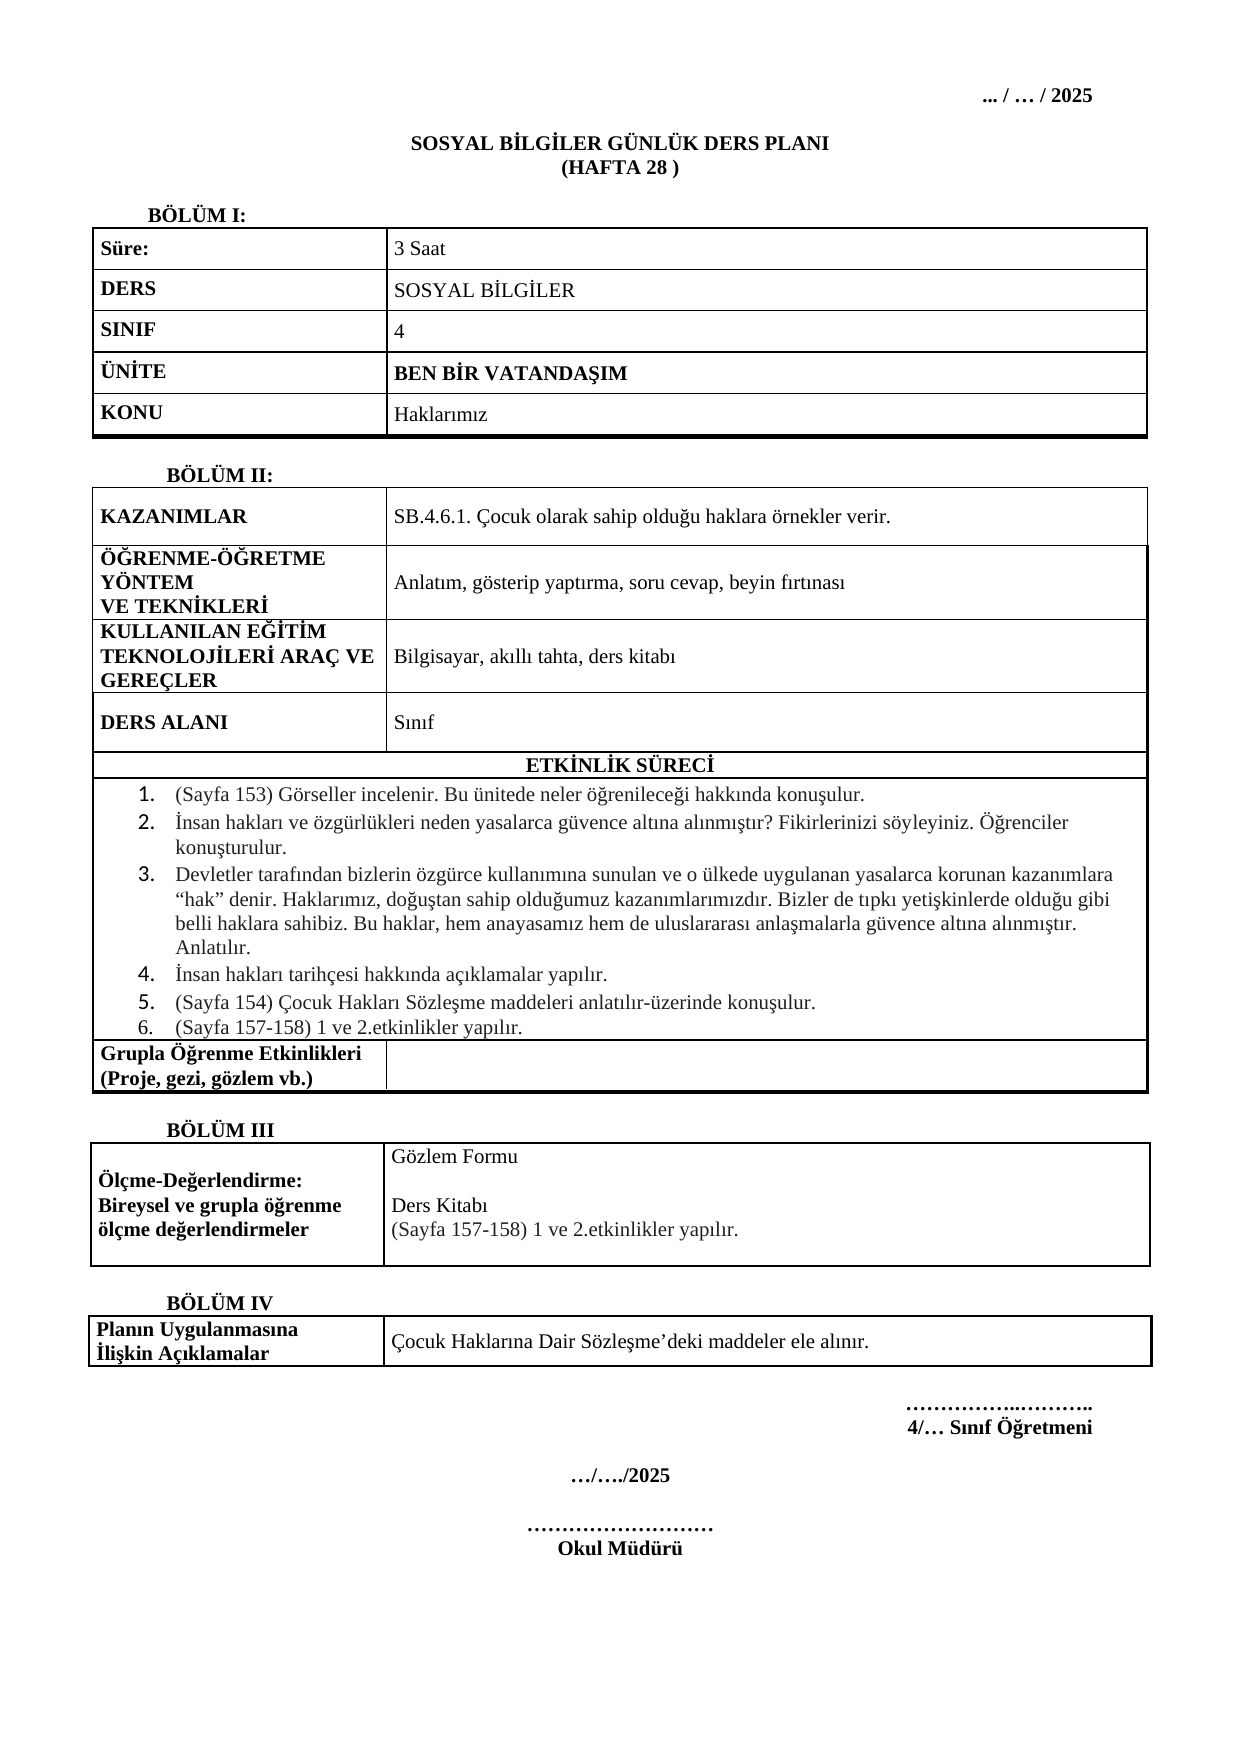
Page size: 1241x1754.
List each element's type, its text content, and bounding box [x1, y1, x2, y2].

table_header Gözlem Formu Ders Kitabı (Sayfa 157-158) 1 ve 2.etkinlikler yapılır. [385, 1144, 1149, 1265]
table_header KAZANIMLAR [93, 488, 386, 545]
text ……………..……….. [148, 1391, 1092, 1415]
text …/…./2025 [148, 1463, 1092, 1487]
text BÖLÜM I: [148, 203, 1092, 227]
table_cell Sınıf [387, 693, 1146, 751]
table_header SB.4.6.1. Çocuk olarak sahip olduğu haklara örnekler verir. [387, 488, 1147, 545]
table_cell ÜNİTE [94, 353, 386, 392]
table_header Ölçme-Değerlendirme: Bireysel ve grupla öğrenme ölçme değerlendirmeler [92, 1144, 383, 1265]
table_cell DERS ALANI [94, 693, 386, 751]
table_cell SINIF [94, 311, 386, 351]
table_header Planın Uygulanmasına İlişkin Açıklamalar [90, 1317, 383, 1365]
table_cell (Sayfa 153) Görseller incelenir. Bu ünitede neler öğrenileceği hakkında konuşulur. İnsan hakları ve özgürlükleri neden yasalarca güvence altına alınmıştır? Fikirlerinizi söyleyiniz. Öğrenciler konuşturulur. Devletler tarafından bizlerin özgürce kullanımına sunulan ve o ülkede uygulanan yasalarca korunan kazanımlara “hak” denir. Haklarımız, doğuştan sahip olduğumuz kazanımlarımızdır. Bizler de tıpkı yetişkinlerde olduğu gibi belli haklara sahibiz. Bu haklar, hem anayasamız hem de uluslararası anlaşmalarla güvence altına alınmıştır. Anlatılır. İnsan hakları tarihçesi hakkında açıklamalar yapılır. (Sayfa 154) Çocuk Hakları Sözleşme maddeleri anlatılır-üzerinde konuşulur. (Sayfa 157-158) 1 ve 2.etkinlikler yapılır. [94, 779, 1146, 1039]
text 4/… Sınıf Öğretmeni [148, 1415, 1092, 1439]
subtitle BÖLÜM III [148, 1118, 1092, 1142]
table_cell KONU [94, 394, 386, 434]
table_cell [387, 1041, 1146, 1089]
table_header 3 Saat [388, 229, 1146, 268]
table_header Çocuk Haklarına Dair Sözleşme’deki maddeler ele alınır. [385, 1317, 1150, 1365]
text BÖLÜM II: [148, 463, 1092, 487]
table_cell Haklarımız [388, 394, 1146, 434]
table_cell ÖĞRENME-ÖĞRETME YÖNTEM VE TEKNİKLERİ [93, 546, 386, 618]
table_cell ETKİNLİK SÜRECİ [94, 753, 1146, 777]
table_cell BEN BİR VATANDAŞIM [388, 353, 1146, 392]
text ……………………… [148, 1512, 1092, 1536]
table_cell Bilgisayar, akıllı tahta, ders kitabı [387, 620, 1146, 692]
table_header Süre: [94, 229, 386, 268]
text SOSYAL BİLGİLER GÜNLÜK DERS PLANI [148, 131, 1092, 155]
table_cell 4 [388, 311, 1146, 351]
table_cell KULLANILAN EĞİTİM TEKNOLOJİLERİ ARAÇ VE GEREÇLER [93, 620, 386, 692]
text Okul Müdürü [148, 1536, 1092, 1560]
subtitle BÖLÜM IV [148, 1291, 1092, 1315]
text ... / … / 2025 [148, 83, 1092, 107]
table_cell DERS [94, 270, 386, 310]
text (HAFTA 28 ) [148, 155, 1092, 179]
table_cell SOSYAL BİLGİLER [388, 270, 1146, 310]
table_cell Grupla Öğrenme Etkinlikleri (Proje, gezi, gözlem vb.) [94, 1041, 386, 1089]
table_cell Anlatım, gösterip yaptırma, soru cevap, beyin fırtınası [387, 546, 1146, 618]
